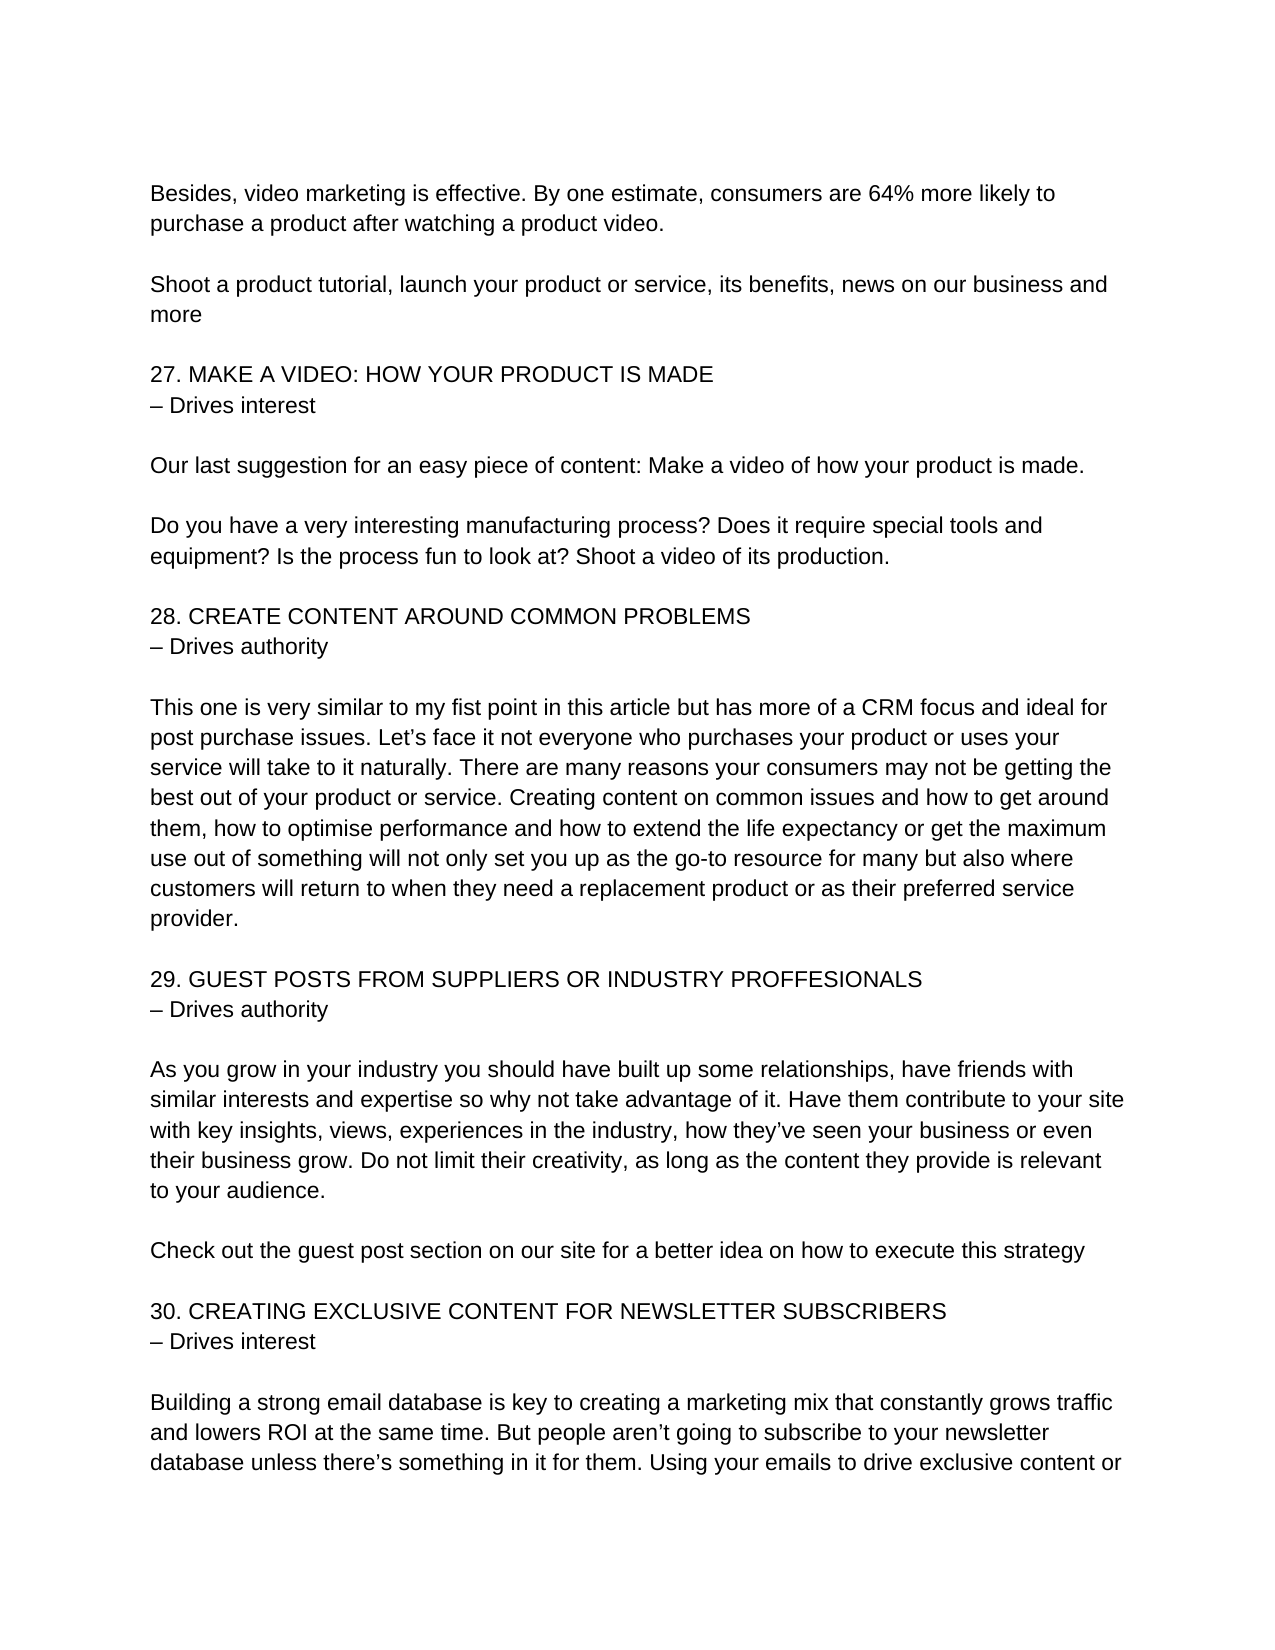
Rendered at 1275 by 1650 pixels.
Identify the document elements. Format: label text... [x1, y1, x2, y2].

text – Drives authority [150, 633, 1125, 660]
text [150, 1388, 1125, 1475]
text As you grow in your industry you should have built up some relationships, have friends with similar interests and expertise so why not take advantage of it. Have them contribute to your site with key insights, views, experiences in the industry, how they’ve seen your business or even their business grow. Do not limit their creativity, as long as the content they provide is relevant to your audience. [150, 1056, 1125, 1203]
text 27. MAKE A VIDEO: HOW YOUR PRODUCT IS MADE [150, 361, 1125, 388]
text Check out the guest post section on our site for a better idea on how to execute this strategy [150, 1237, 1125, 1264]
text – Drives interest [150, 392, 1125, 418]
text Our last suggestion for an easy piece of content: Make a video of how your product is made. [150, 452, 1125, 478]
text Do you have a very interesting manufacturing process? Does it require special tools and equipment? Is the process fun to look at? Shoot a video of its production. [150, 512, 1125, 569]
text – Drives interest [150, 1328, 1125, 1354]
text This one is very similar to my fist point in this article but has more of a CRM focus and ideal for post purchase issues. Let’s face it not everyone who purchases your product or uses your service will take to it naturally. There are many reasons your consumers may not be getting the best out of your product or service. Creating content on common issues and how to get around them, how to optimise performance and how to extend the life expectancy or get the maximum use out of something will not only set you up as the go-to resource for many but also where customers will return to when they need a replacement product or as their preferred service provider. [150, 694, 1125, 932]
text Besides, video marketing is effective. By one estimate, consumers are 64% more likely to purchase a product after watching a product video. [150, 180, 1125, 237]
text 28. CREATE CONTENT AROUND COMMON PROBLEMS [150, 603, 1125, 629]
text 29. GUEST POSTS FROM SUPPLIERS OR INDUSTRY PROFFESIONALS [150, 966, 1125, 992]
text Shoot a product tutorial, launch your product or service, its benefits, news on our business and more [150, 271, 1125, 327]
text – Drives authority [150, 996, 1125, 1022]
text 30. CREATING EXCLUSIVE CONTENT FOR NEWSLETTER SUBSCRIBERS [150, 1298, 1125, 1324]
